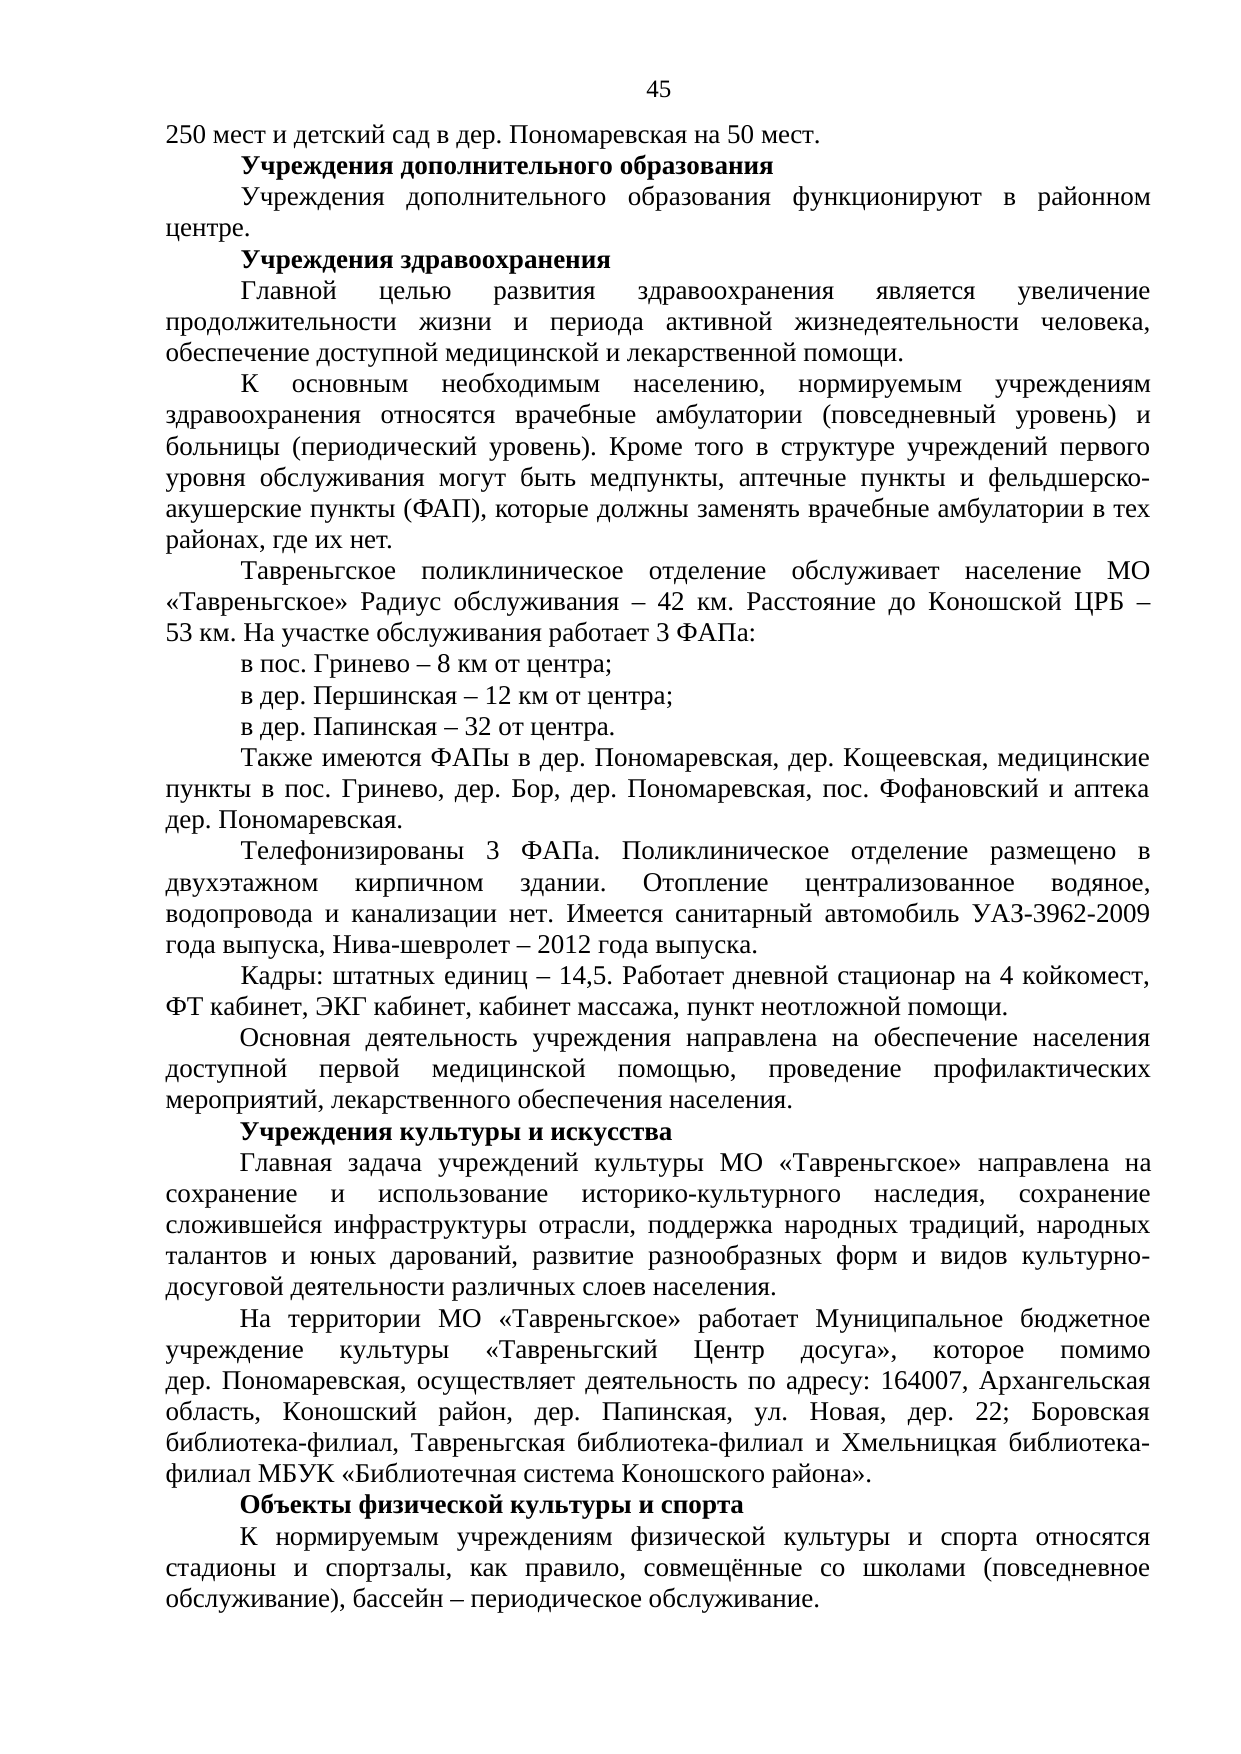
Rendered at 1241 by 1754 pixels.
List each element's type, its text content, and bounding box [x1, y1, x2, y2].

text Учреждения дополнительного образования функционируют в районном центре. [165, 180, 1152, 243]
text Тавреньгское поликлиническое отделение обслуживает население МО «Тавреньгское» Радиус обслуживания – 42 км. Расстояние до Коношской ЦРБ – 53 км. На участке обслуживания работает 3 ФАПа: [165, 554, 1152, 648]
text Кадры: штатных единиц – 14,5. Работает дневной стационар на 4 койкомест, ФТ кабинет, ЭКГ кабинет, кабинет массажа, пункт неотложной помощи. [165, 959, 1152, 1021]
text Также имеются ФАПы в дер. Пономаревская, дер. Кощеевская, медицинские пункты в пос. Гринево, дер. Бор, дер. Пономаревская, пос. Фофановский и аптека дер. Пономаревская. [165, 741, 1152, 834]
text в дер. Папинская – 32 от центра. [165, 710, 1152, 741]
text Главная задача учреждений культуры МО «Тавреньгское» направлена на сохранение и использование историко-культурного наследия, сохранение сложившейся инфраструктуры отрасли, поддержка народных традиций, народных талантов и юных дарований, развитие разнообразных форм и видов культурно-досуговой деятельности различных слоев населения. [165, 1146, 1152, 1302]
text в дер. Першинская – 12 км от центра; [165, 679, 1152, 710]
text Основная деятельность учреждения направлена на обеспечение населения доступной первой медицинской помощью, проведение профилактических мероприятий, лекарственного обеспечения населения. [165, 1021, 1152, 1115]
text Телефонизированы 3 ФАПа. Поликлиническое отделение размещено в двухэтажном кирпичном здании. Отопление централизованное водяное, водопровода и канализации нет. Имеется санитарный автомобиль УАЗ-3962-2009 года выпуска, Нива-шевролет – 2012 года выпуска. [165, 834, 1152, 959]
text На территории МО «Тавреньгское» работает Муниципальное бюджетное учреждение культуры «Тавреньгский Центр досуга», которое помимо дер. Пономаревская, осуществляет деятельность по адресу: 164007, Архангельская область, Коношский район, дер. Папинская, ул. Новая, дер. 22; Боровская библиотека-филиал, Тавреньгская библиотека-филиал и Хмельницкая библиотека-филиал МБУК «Библиотечная система Коношского района». [165, 1302, 1152, 1488]
text К нормируемым учреждениям физической культуры и спорта относятся стадионы и спортзалы, как правило, совмещённые со школами (повседневное обслуживание), бассейн – периодическое обслуживание. [165, 1520, 1152, 1613]
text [165, 118, 1152, 149]
text К основным необходимым населению, нормируемым учреждениям здравоохранения относятся врачебные амбулатории (повседневный уровень) и больницы (периодический уровень). Кроме того в структуре учреждений первого уровня обслуживания могут быть медпункты, аптечные пункты и фельдшерско-акушерские пункты (ФАП), которые должны заменять врачебные амбулатории в тех районах, где их нет. [165, 367, 1152, 554]
text Учреждения дополнительного образования [165, 149, 1152, 180]
text Учреждения культуры и искусства [165, 1115, 1152, 1146]
text Учреждения здравоохранения [165, 243, 1152, 274]
text Объекты физической культуры и спорта [165, 1488, 1152, 1520]
text Главной целью развития здравоохранения является увеличение продолжительности жизни и периода активной жизнедеятельности человека, обеспечение доступной медицинской и лекарственной помощи. [165, 274, 1152, 367]
text в пос. Гринево – 8 км от центра; [165, 648, 1152, 679]
